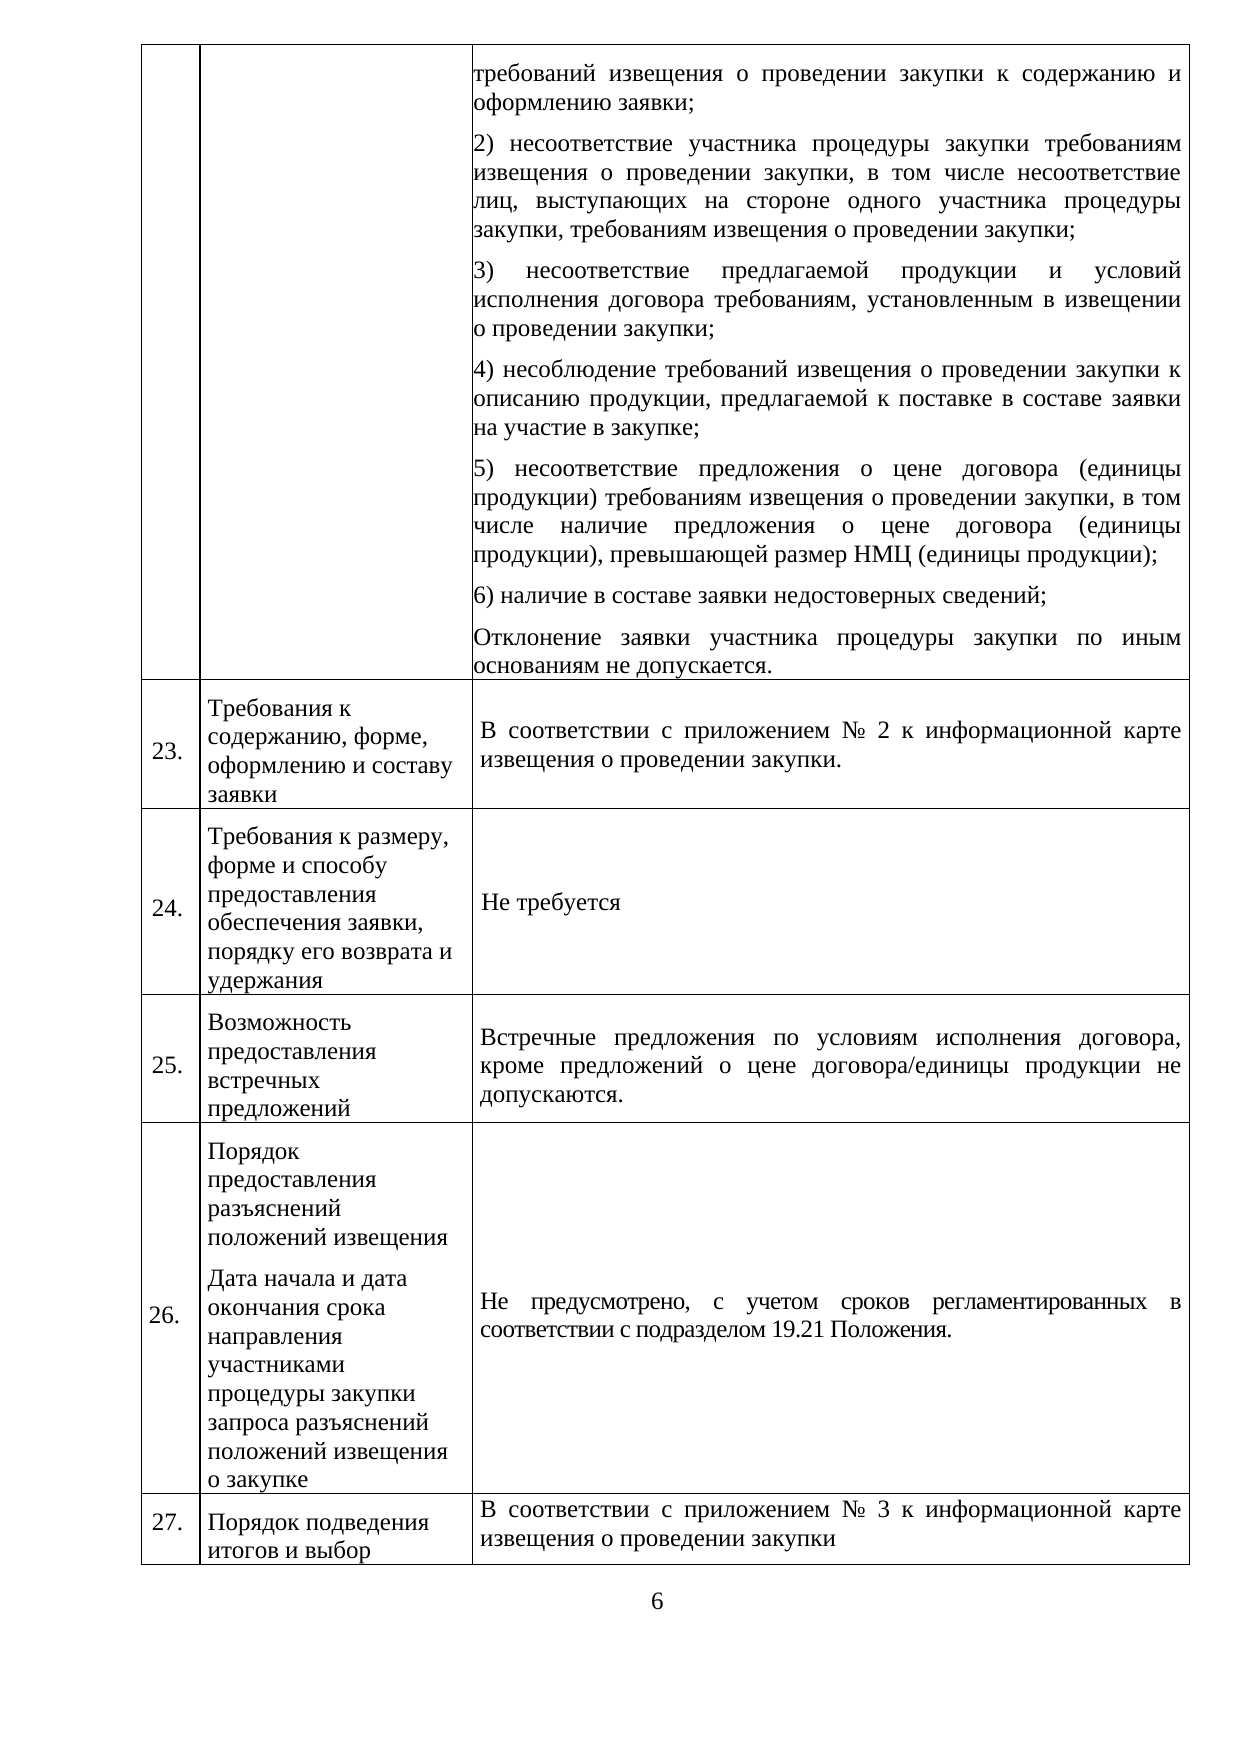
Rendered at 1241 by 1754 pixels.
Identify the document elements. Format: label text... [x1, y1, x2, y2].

table_cell В соответствии с приложением № 2 к информационной карте извещения о проведении закупки. [473, 680, 1189, 808]
table_cell [142, 1123, 199, 1493]
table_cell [473, 1494, 1189, 1564]
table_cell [201, 45, 472, 679]
table_cell [142, 809, 199, 994]
table_cell Не предусмотрено, с учетом сроков регламентированных в соответствии с подразделом 19.21 Положения. [473, 1123, 1189, 1493]
table_cell Встречные предложения по условиям исполнения договора, кроме предложений о цене договора/единицы продукции не допускаются. [473, 995, 1189, 1122]
table_cell Требования к размеру, форме и способу предоставления обеспечения заявки, порядку его возврата и удержания [201, 809, 472, 994]
table_cell [142, 45, 199, 679]
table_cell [473, 45, 1189, 679]
table_cell [142, 995, 199, 1122]
table_cell Не требуется [473, 809, 1189, 994]
table_cell Порядок предоставления разъяснений положений извещения Дата начала и дата окончания срока направления участниками процедуры закупки запроса разъяснений положений извещения о закупке [201, 1123, 472, 1493]
table_cell [142, 1494, 199, 1564]
table_cell Возможность предоставления встречных предложений [201, 995, 472, 1122]
table_cell [142, 680, 199, 808]
table_cell Требования к содержанию, форме, оформлению и составу заявки [201, 680, 472, 808]
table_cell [201, 1494, 472, 1564]
